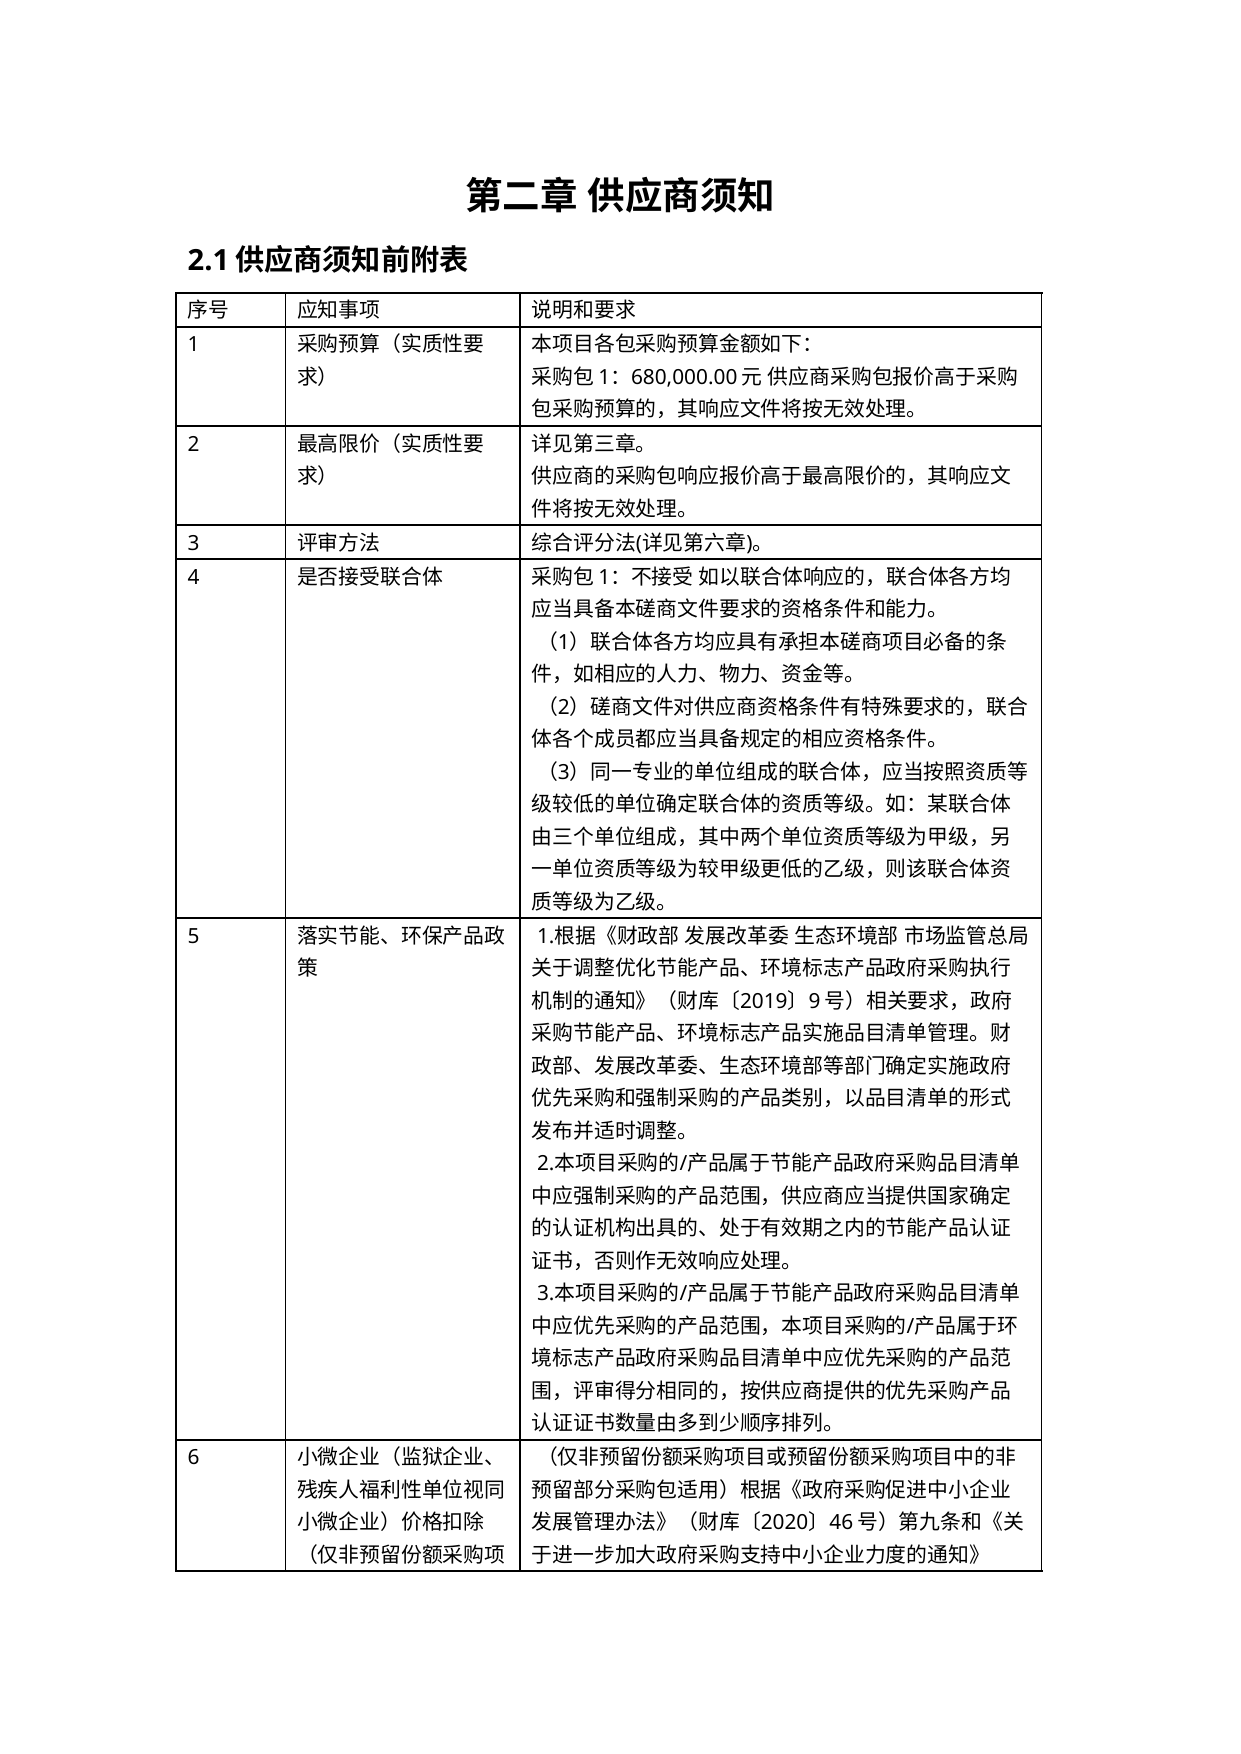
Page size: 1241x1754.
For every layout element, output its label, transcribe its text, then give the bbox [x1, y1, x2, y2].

table_header 说明和要求 [521, 294, 1041, 326]
table_cell 详见第三章。 供应商的采购包响应报价高于最高限价的，其响应文件将按无效处理。 [521, 427, 1041, 524]
table_cell 本项目各包采购预算金额如下： 采购包1：680,000.00元 供应商采购包报价高于采购包采购预算的，其响应文件将按无效处理。 [521, 328, 1041, 425]
table_cell 1.根据《财政部 发展改革委 生态环境部 市场监管总局关于调整优化节能产品、环境标志产品政府采购执行机制的通知》（财库〔2019〕9号）相关要求，政府采购节能产品、环境标志产品实施品目清单管理。财政部、发展改革委、生态环境部等部门确定实施政府优先采购和强制采购的产品类别，以品目清单的形式发布并适时调整。 2.本项目采购的/产品属于节能产品政府采购品目清单中应强制采购的产品范围，供应商应当提供国家确定的认证机构出具的、处于有效期之内的节能产品认证证书，否则作无效响应处理。 3.本项目采购的/产品属于节能产品政府采购品目清单中应优先采购的产品范围，本项目采购的/产品属于环境标志产品政府采购品目清单中应优先采购的产品范围，评审得分相同的，按供应商提供的优先采购产品认证证书数量由多到少顺序排列。 [521, 919, 1041, 1439]
table_cell 1 [177, 328, 285, 425]
table_cell 4 [177, 560, 285, 917]
table_cell 是否接受联合体 [286, 560, 519, 917]
table_cell 5 [177, 919, 285, 1439]
table_cell 采购预算（实质性要求） [286, 328, 519, 425]
text 2.1供应商须知前附表 [187, 227, 1053, 292]
table_cell 2 [177, 427, 285, 524]
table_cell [521, 1441, 1041, 1570]
table_header 应知事项 [286, 294, 519, 326]
text 第二章 供应商须知 [187, 162, 1053, 227]
table_cell 最高限价（实质性要求） [286, 427, 519, 524]
table_cell 6 [177, 1441, 285, 1570]
table_cell 3 [177, 526, 285, 558]
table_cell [286, 1441, 519, 1570]
table_header 序号 [177, 294, 285, 326]
table_cell 采购包1：不接受 如以联合体响应的，联合体各方均应当具备本磋商文件要求的资格条件和能力。 （1）联合体各方均应具有承担本磋商项目必备的条件，如相应的人力、物力、资金等。 （2）磋商文件对供应商资格条件有特殊要求的，联合体各个成员都应当具备规定的相应资格条件。 （3）同一专业的单位组成的联合体，应当按照资质等级较低的单位确定联合体的资质等级。如：某联合体由三个单位组成，其中两个单位资质等级为甲级，另一单位资质等级为较甲级更低的乙级，则该联合体资质等级为乙级。 [521, 560, 1041, 917]
table_cell 评审方法 [286, 526, 519, 558]
table_cell 落实节能、环保产品政策 [286, 919, 519, 1439]
table_cell 综合评分法(详见第六章)。 [521, 526, 1041, 558]
